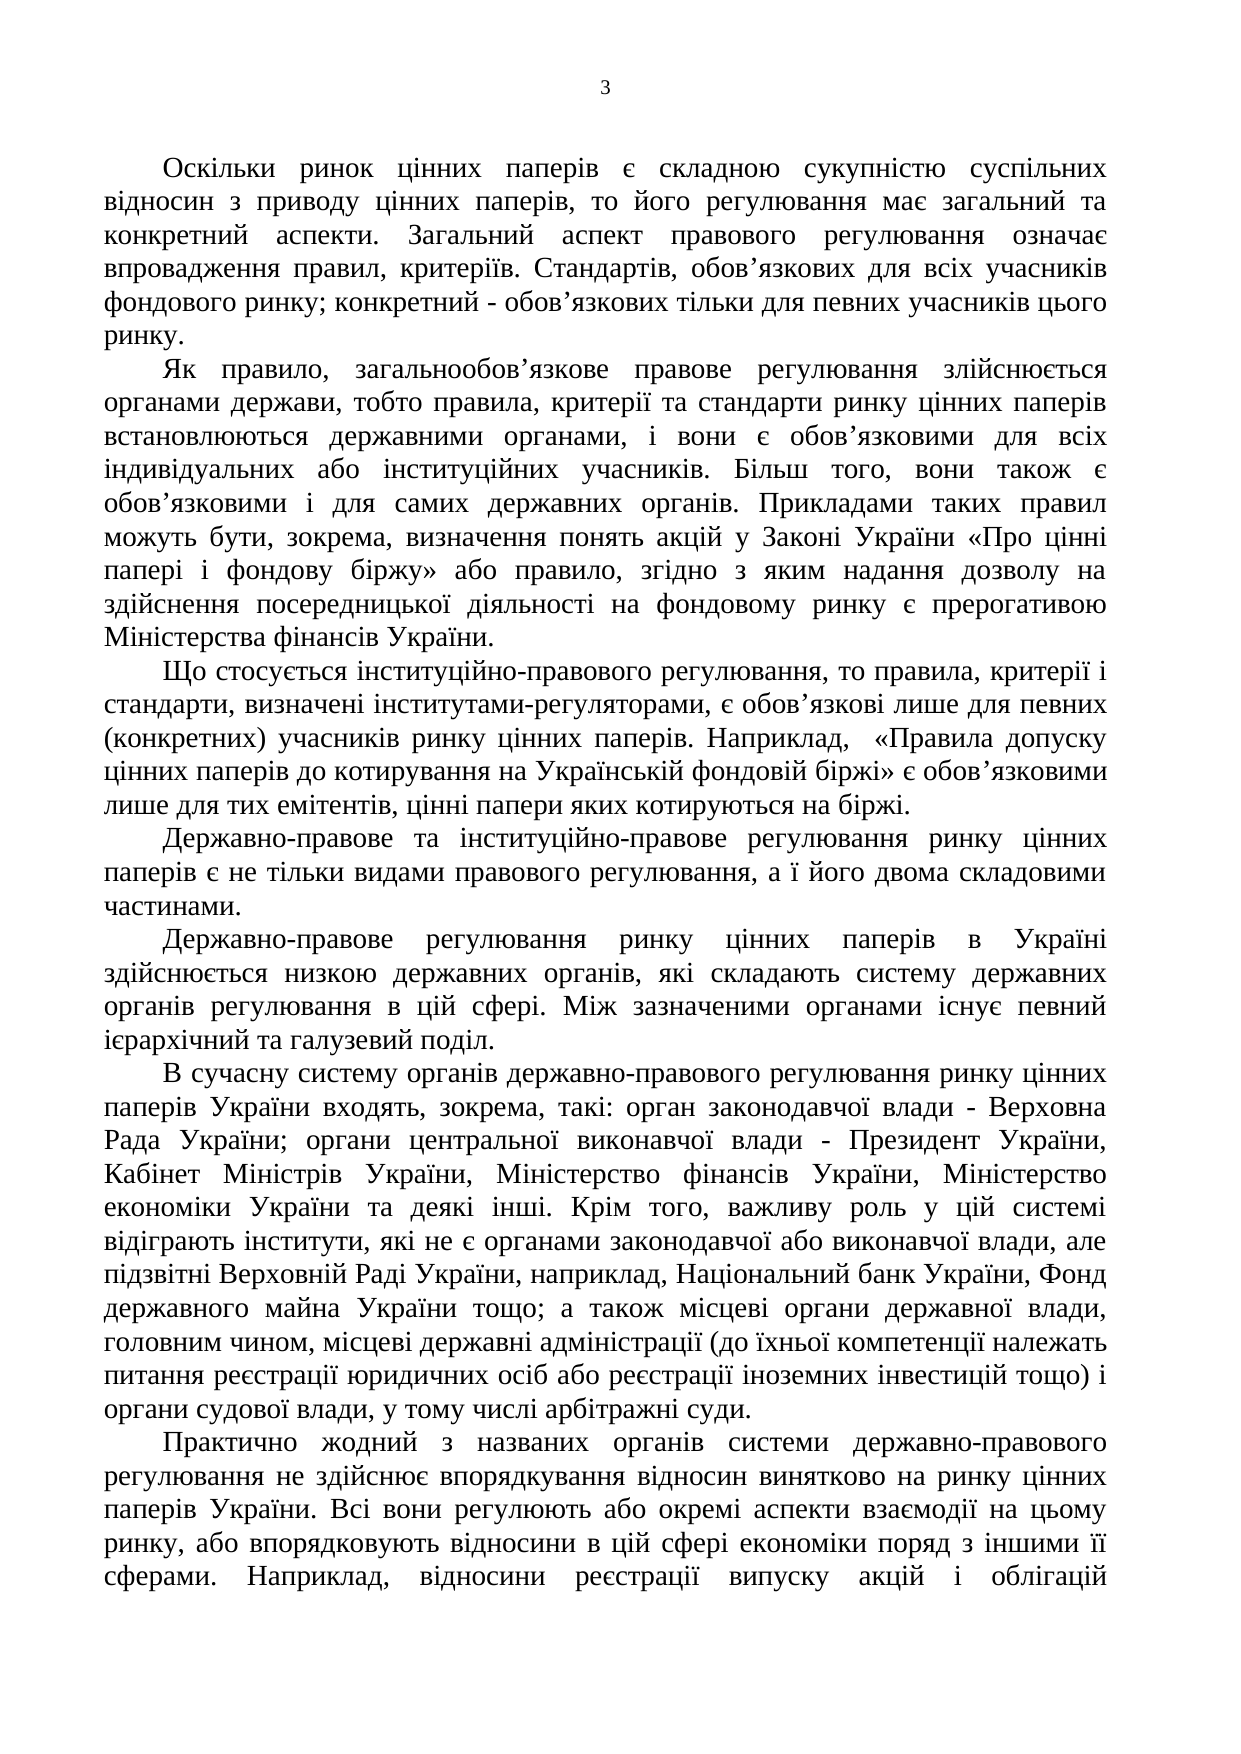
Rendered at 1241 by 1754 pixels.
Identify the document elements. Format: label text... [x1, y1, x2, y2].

text Оскільки ринок цінних паперів є складною сукупністю суспільних відносин з приводу цінних паперів, то його регулювання має загальний та конкретний аспекти. Загальний аспект правового регулювання означає впровадження правил, критеріїв. Стандартів, обов’язкових для всіх учасників фондового ринку; конкретний - обов’язкових тільки для певних учасників цього ринку. [103, 150, 1107, 351]
text Державно-правове регулювання ринку цінних паперів в Україні здійснюється низкою державних органів, які складають систему державних органів регулювання в цій сфері. Між зазначеними органами існує певний ієрархічний та галузевий поділ. [103, 921, 1107, 1056]
text Що стосується інституційно-правового регулювання, то правила, критерії і стандарти, визначені інститутами-регуляторами, є обов’язкові лише для певних (конкретних) учасників ринку цінних паперів. Наприклад, «Правила допуску цінних паперів до котирування на Українській фондовій біржі» є обов’язковими лише для тих емітентів, цінні папери яких котируються на біржі. [103, 653, 1107, 821]
text В сучасну систему органів державно-правового регулювання ринку цінних паперів України входять, зокрема, такі: орган законодавчої влади - Верховна Рада України; органи центральної виконавчої влади - Президент України, Кабінет Міністрів України, Міністерство фінансів України, Міністерство економіки України та деякі інші. Крім того, важливу роль у цій системі відіграють інститути, які не є органами законодавчої або виконавчої влади, але підзвітні Верховній Раді України, наприклад, Національний банк України, Фонд державного майна України тощо; а також місцеві органи державної влади, головним чином, місцеві державні адміністрації (до їхньої компетенції належать питання реєстрації юридичних осіб або реєстрації іноземних інвестицій тощо) і органи судової влади, у тому числі арбітражні суди. [103, 1056, 1107, 1424]
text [103, 1424, 1107, 1592]
text Як правило, загальнообов’язкове правове регулювання злійснюється органами держави, тобто правила, критерії та стандарти ринку цінних паперів встановлюються державними органами, і вони є обов’язковими для всіх індивідуальних або інституційних учасників. Більш того, вони також є обов’язковими і для самих державних органів. Прикладами таких правил можуть бути, зокрема, визначення понять акцій у Законі України «Про цінні папері і фондову біржу» або правило, згідно з яким надання дозволу на здійснення посередницької діяльності на фондовому ринку є прерогативою Міністерства фінансів України. [103, 351, 1107, 653]
text Державно-правове та інституційно-правове регулювання ринку цінних паперів є не тільки видами правового регулювання, а ї його двома складовими частинами. [103, 821, 1107, 921]
